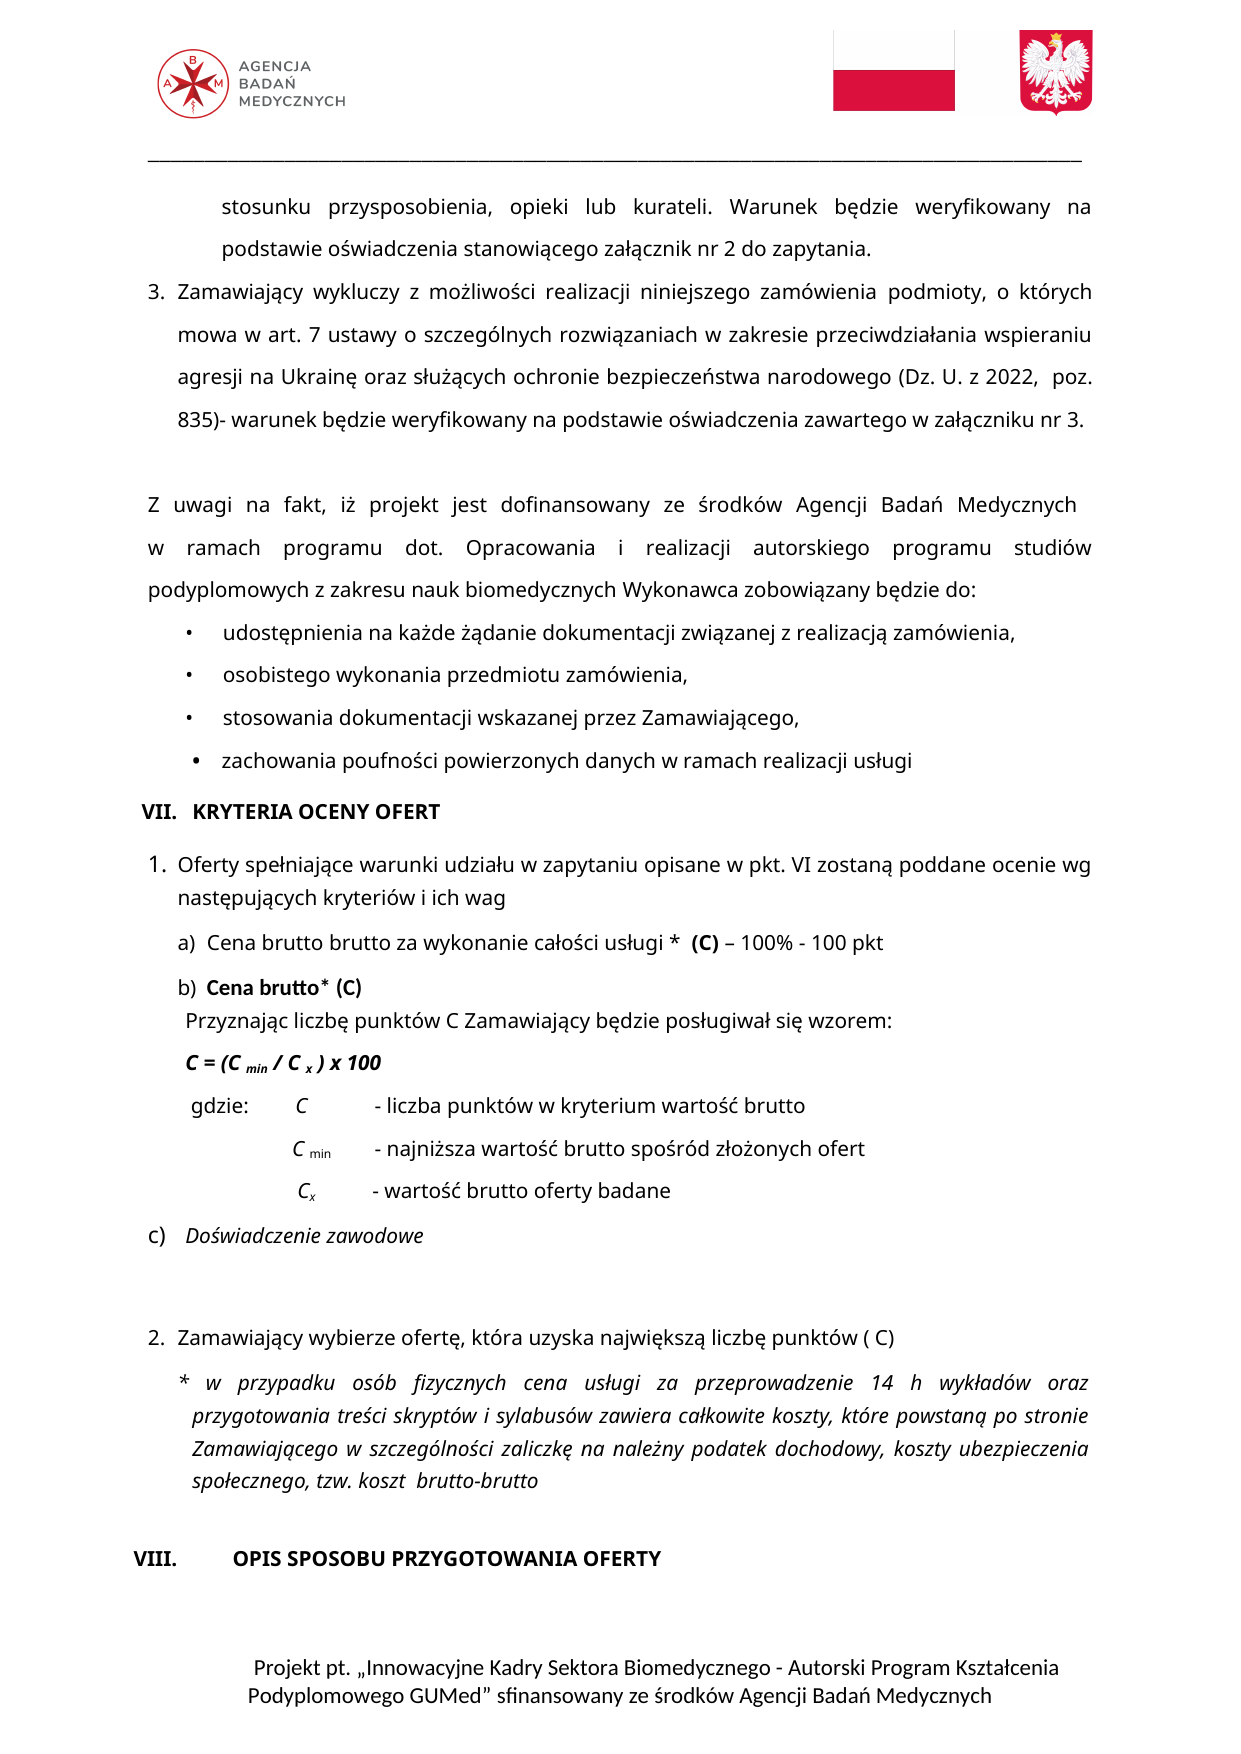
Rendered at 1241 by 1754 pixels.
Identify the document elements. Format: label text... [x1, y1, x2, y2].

list Zamawiający wybierze ofertę, która uzyska największą liczbę punktów ( C) [148, 1323, 1079, 1352]
text Przyznając liczbę punktów C Zamawiający będzie posługiwał się wzorem: C = (C min / C x ) x 100 [185, 1006, 1093, 1077]
text Z uwagi na fakt, iż projekt jest dofinansowany ze środków Agencji Badań Medycznych w ramach programu dot. Opracowania i realizacji autorskiego programu studiów podyplomowych z zakresu nauk biomedycznych Wykonawca zobowiązany będzie do: [148, 490, 1093, 604]
list zachowania poufności powierzonych danych w ramach realizacji usługi [192, 746, 1093, 774]
text * w przypadku osób fizycznych cena usługi za przeprowadzenie 14 h wykładów oraz przygotowania treści skryptów i sylabusów zawiera całkowite koszty, które powstaną po stronie Zamawiającego w szczególności zaliczkę na należny podatek dochodowy, koszty ubezpieczenia społecznego, tzw. koszt brutto-brutto [177, 1368, 1093, 1495]
list Cena brutto brutto za wykonanie całości usługi * (C) – 100% - 100 pkt [177, 928, 1079, 957]
list Zamawiający wykluczy z możliwości realizacji niniejszego zamówienia podmioty, o których mowa w art. 7 ustawy o szczególnych rozwiązaniach w zakresie przeciwdziałania wspieraniu agresji na Ukrainę oraz służących ochronie bezpieczeństwa narodowego (Dz. U. z 2022, poz. 835)- warunek będzie weryfikowany na podstawie oświadczenia zawartego w załączniku nr 3. [148, 277, 1093, 433]
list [177, 192, 1093, 263]
text gdzie: C - liczba punktów w kryterium wartość brutto [185, 1091, 1093, 1119]
picture [147, 29, 353, 138]
list stosowania dokumentacji wskazanej przez Zamawiającego, [185, 703, 1093, 732]
list Oferty spełniające warunki udziału w zapytaniu opisane w pkt. VI zostaną poddane ocenie wg następujących kryteriów i ich wag [148, 848, 1093, 912]
text KRYTERIA OCENY OFERT [177, 797, 1093, 825]
list Cena brutto* (C) [177, 973, 1079, 1002]
text Cx - wartość brutto oferty badane [185, 1176, 1093, 1205]
picture [833, 30, 1093, 116]
text C min - najniższa wartość brutto spośród złożonych ofert [185, 1134, 1093, 1162]
list Doświadczenie zawodowe [148, 1219, 1093, 1250]
list osobistego wykonania przedmiotu zamówienia, [185, 661, 1093, 689]
list OPIS SPOSOBU PRZYGOTOWANIA OFERTY [177, 1544, 1093, 1572]
list udostępnienia na każde żądanie dokumentacji związanej z realizacją zamówienia, [185, 618, 1093, 646]
